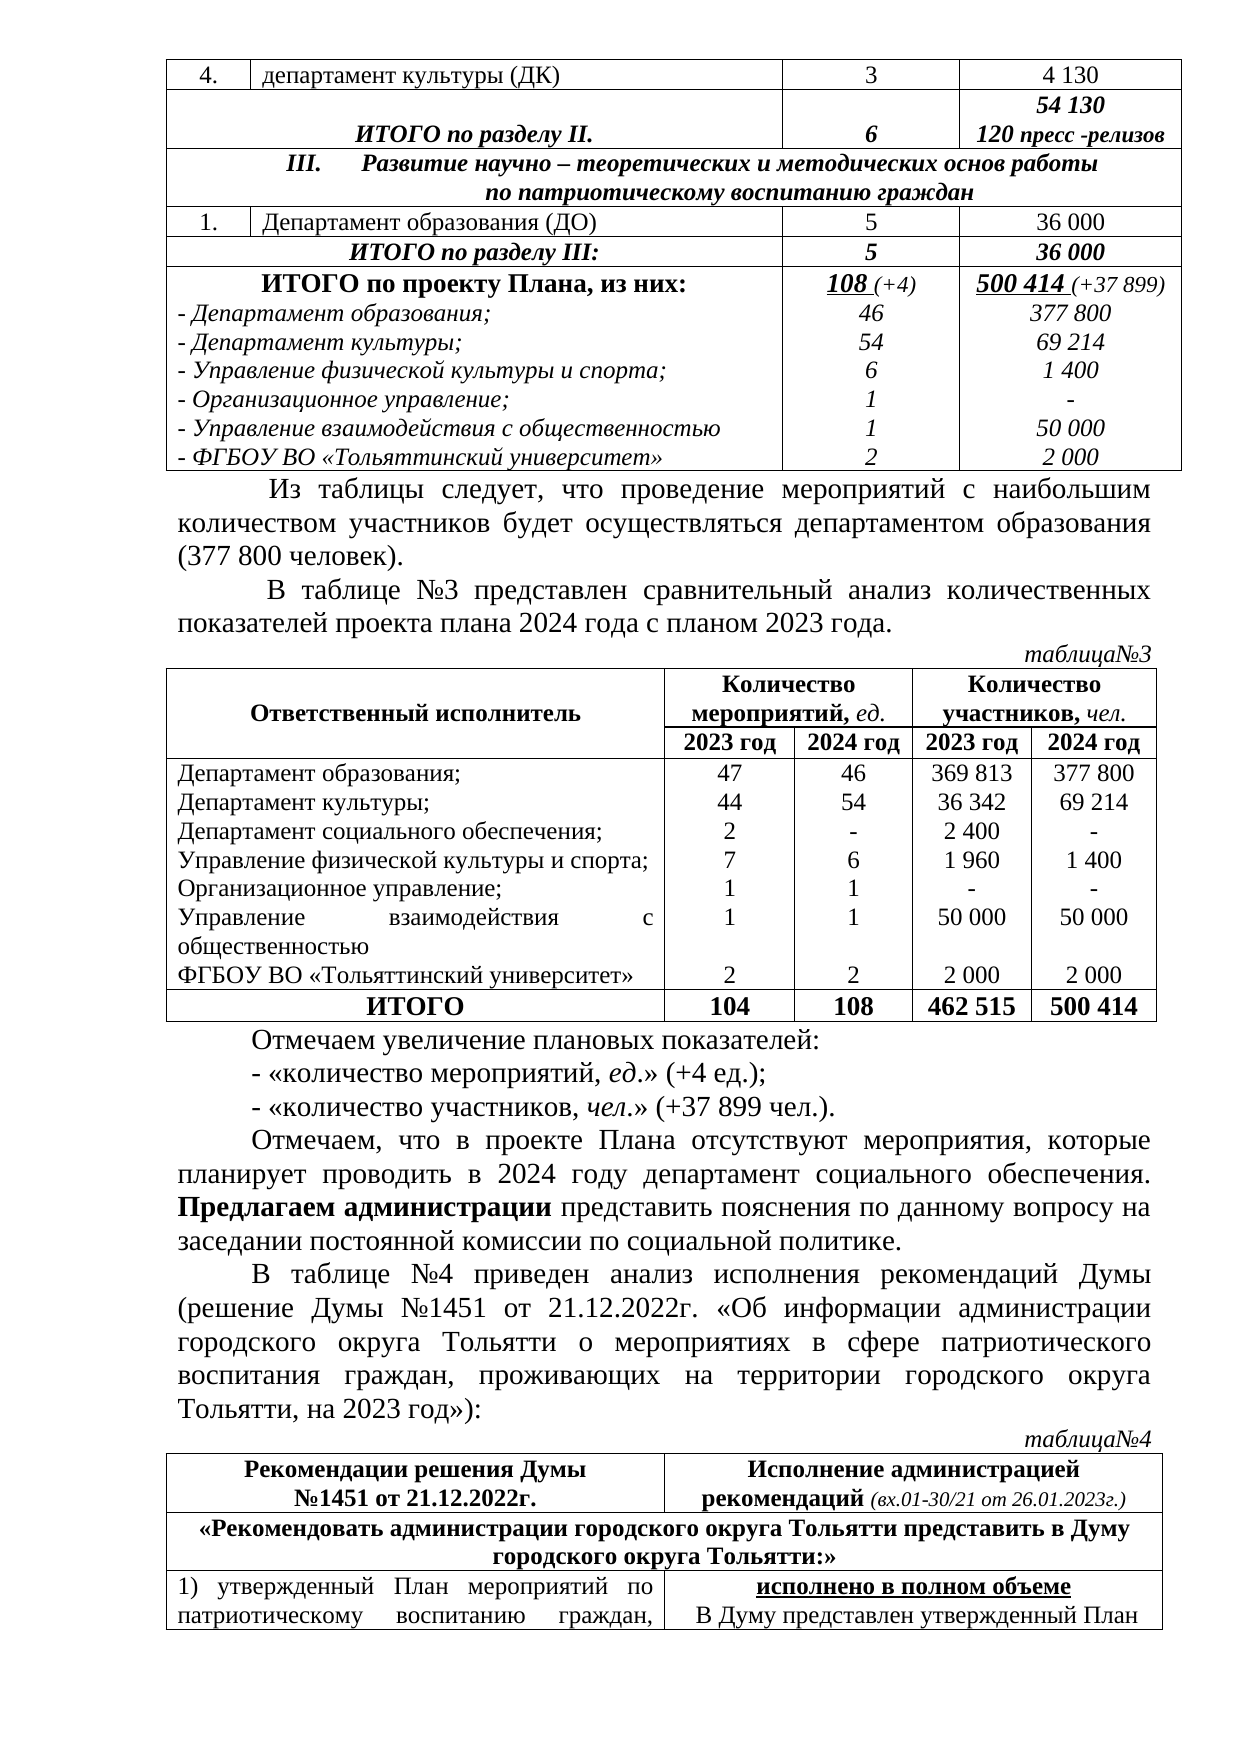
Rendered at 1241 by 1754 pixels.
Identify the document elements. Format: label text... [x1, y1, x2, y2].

table_cell 5 [783, 237, 959, 266]
table_cell 104 [665, 990, 794, 1021]
table_header Количество мероприятий, ед. [665, 669, 912, 726]
table_cell Департамент образования (ДО) [251, 207, 782, 236]
table_cell ИТОГО по разделу III: [167, 237, 782, 266]
table_cell 2023 год [913, 728, 1031, 757]
text таблица№3 [177, 639, 1152, 668]
text Отмечаем увеличение плановых показателей: [177, 1022, 1152, 1055]
table_cell 46 54 - 6 1 1 2 [795, 759, 912, 988]
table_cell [167, 1571, 664, 1629]
text - «количество участников, чел.» (+37 899 чел.). [177, 1089, 1152, 1122]
table_cell 4 130 [960, 60, 1181, 89]
text В таблице №3 представлен сравнительный анализ количественных показателей проекта плана 2024 года с планом 2023 года. [177, 572, 1152, 639]
table_cell Развитие научно – теоретических и методических основ работы по патриотическому воспитанию граждан [167, 149, 1181, 206]
table_cell «Рекомендовать администрации городского округа Тольятти представить в Думу городского округа Тольятти:» [167, 1513, 1162, 1570]
table_header Рекомендации решения Думы №1451 от 21.12.2022г. [167, 1454, 664, 1512]
table_cell Департамент образования; Департамент культуры; Департамент социального обеспечения; Управление физической культуры и спорта; Организационное управление; Управление взаимодействия с общественностью ФГБОУ ВО «Тольяттинский университет» [167, 759, 664, 988]
table_cell ИТОГО по разделу II. [167, 90, 782, 147]
text таблица№4 [177, 1424, 1152, 1453]
table_header Ответственный исполнитель [167, 669, 664, 757]
table_cell 2023 год [665, 728, 794, 757]
text Из таблицы следует, что проведение мероприятий с наибольшим количеством участников будет осуществляться департаментом образования (377 800 человек). [177, 471, 1152, 572]
table_cell 108 [795, 990, 912, 1021]
text Отмечаем, что в проекте Плана отсутствуют мероприятия, которые планирует проводить в 2024 году департамент социального обеспечения. Предлагаем администрации представить пояснения по данному вопросу на заседании постоянной комиссии по социальной политике. [177, 1122, 1152, 1257]
table_header Исполнение администрацией рекомендаций (вх.01-30/21 от 26.01.2023г.) [665, 1454, 1162, 1512]
text - «количество мероприятий, ед.» (+4 ед.); [177, 1055, 1152, 1089]
table_cell ИТОГО [167, 990, 664, 1021]
table_cell 500 414 [1032, 990, 1156, 1021]
table_cell 47 44 2 7 1 1 2 [665, 759, 794, 988]
table_cell 36 000 [960, 207, 1181, 236]
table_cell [665, 1571, 1162, 1629]
table_cell 2024 год [1032, 728, 1156, 757]
table_cell 4. [167, 60, 250, 89]
table_cell 5 [783, 207, 959, 236]
table_cell 3 [783, 60, 959, 89]
table_cell 462 515 [913, 990, 1031, 1021]
table_cell департамент культуры (ДК) [251, 60, 782, 89]
text В таблице №4 приведен анализ исполнения рекомендаций Думы (решение Думы №1451 от 21.12.2022г. «Об информации администрации городского округа Тольятти о мероприятиях в сфере патриотического воспитания граждан, проживающих на территории городского округа Тольятти, на 2023 год»): [177, 1257, 1152, 1424]
table_header Количество участников, чел. [913, 669, 1156, 726]
table_cell 500 414 (+37 899) 377 800 69 214 1 400 - 50 000 2 000 [960, 267, 1181, 470]
table_cell ИТОГО по проекту Плана, из них: - Департамент образования; - Департамент культуры; - Управление физической культуры и спорта; - Организационное управление; - Управление взаимодействия с общественностью - ФГБОУ ВО «Тольяттинский университет» [167, 267, 782, 470]
table_cell 1. [167, 207, 250, 236]
table_cell 54 130 120 пресс -релизов [960, 90, 1181, 147]
table_cell 6 [783, 90, 959, 147]
table_cell 108 (+4) 46 54 6 1 1 2 [783, 267, 959, 470]
table_cell 369 813 36 342 2 400 1 960 - 50 000 2 000 [913, 759, 1031, 988]
table_cell 377 800 69 214 - 1 400 - 50 000 2 000 [1032, 759, 1156, 988]
table_cell 36 000 [960, 237, 1181, 266]
table_cell 2024 год [795, 728, 912, 757]
